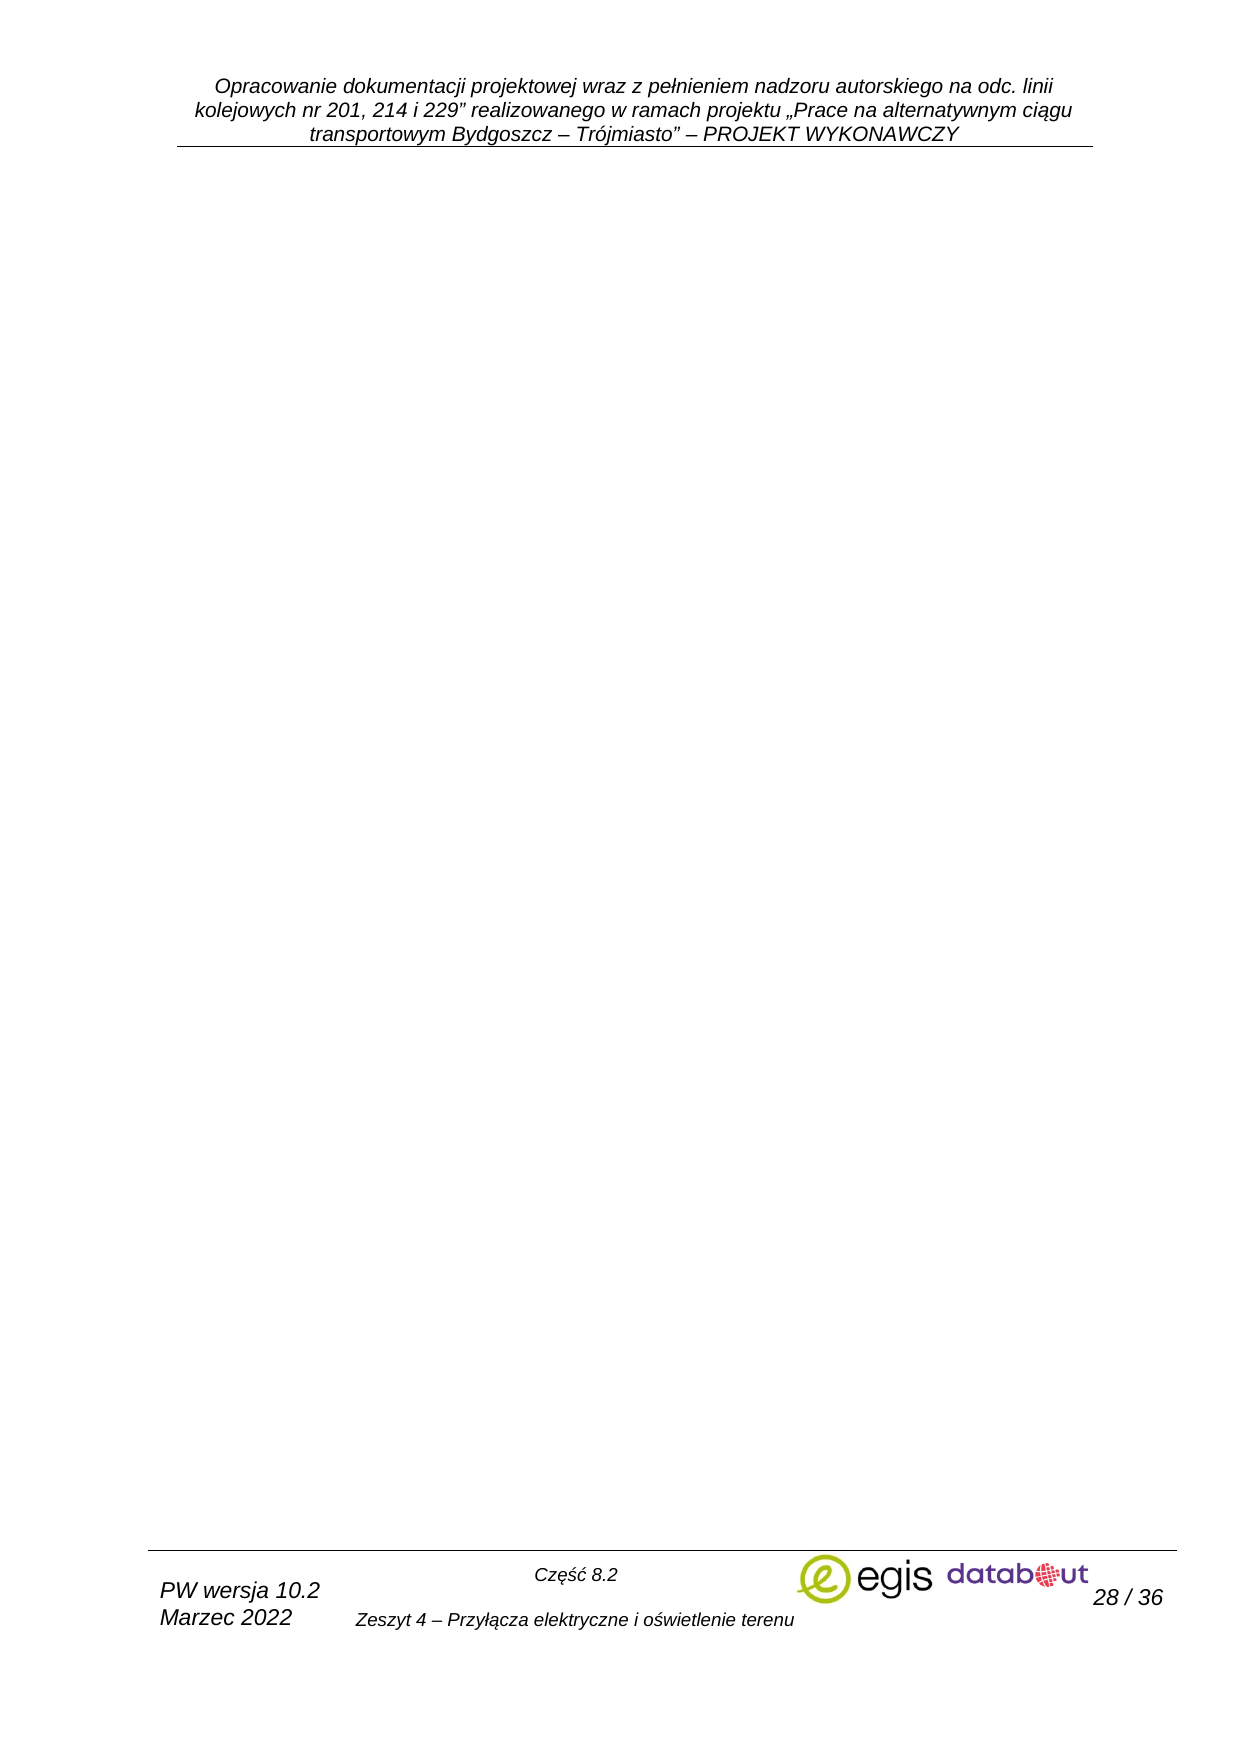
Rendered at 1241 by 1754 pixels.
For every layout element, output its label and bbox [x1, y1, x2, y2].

picture [787, 1551, 1102, 1610]
